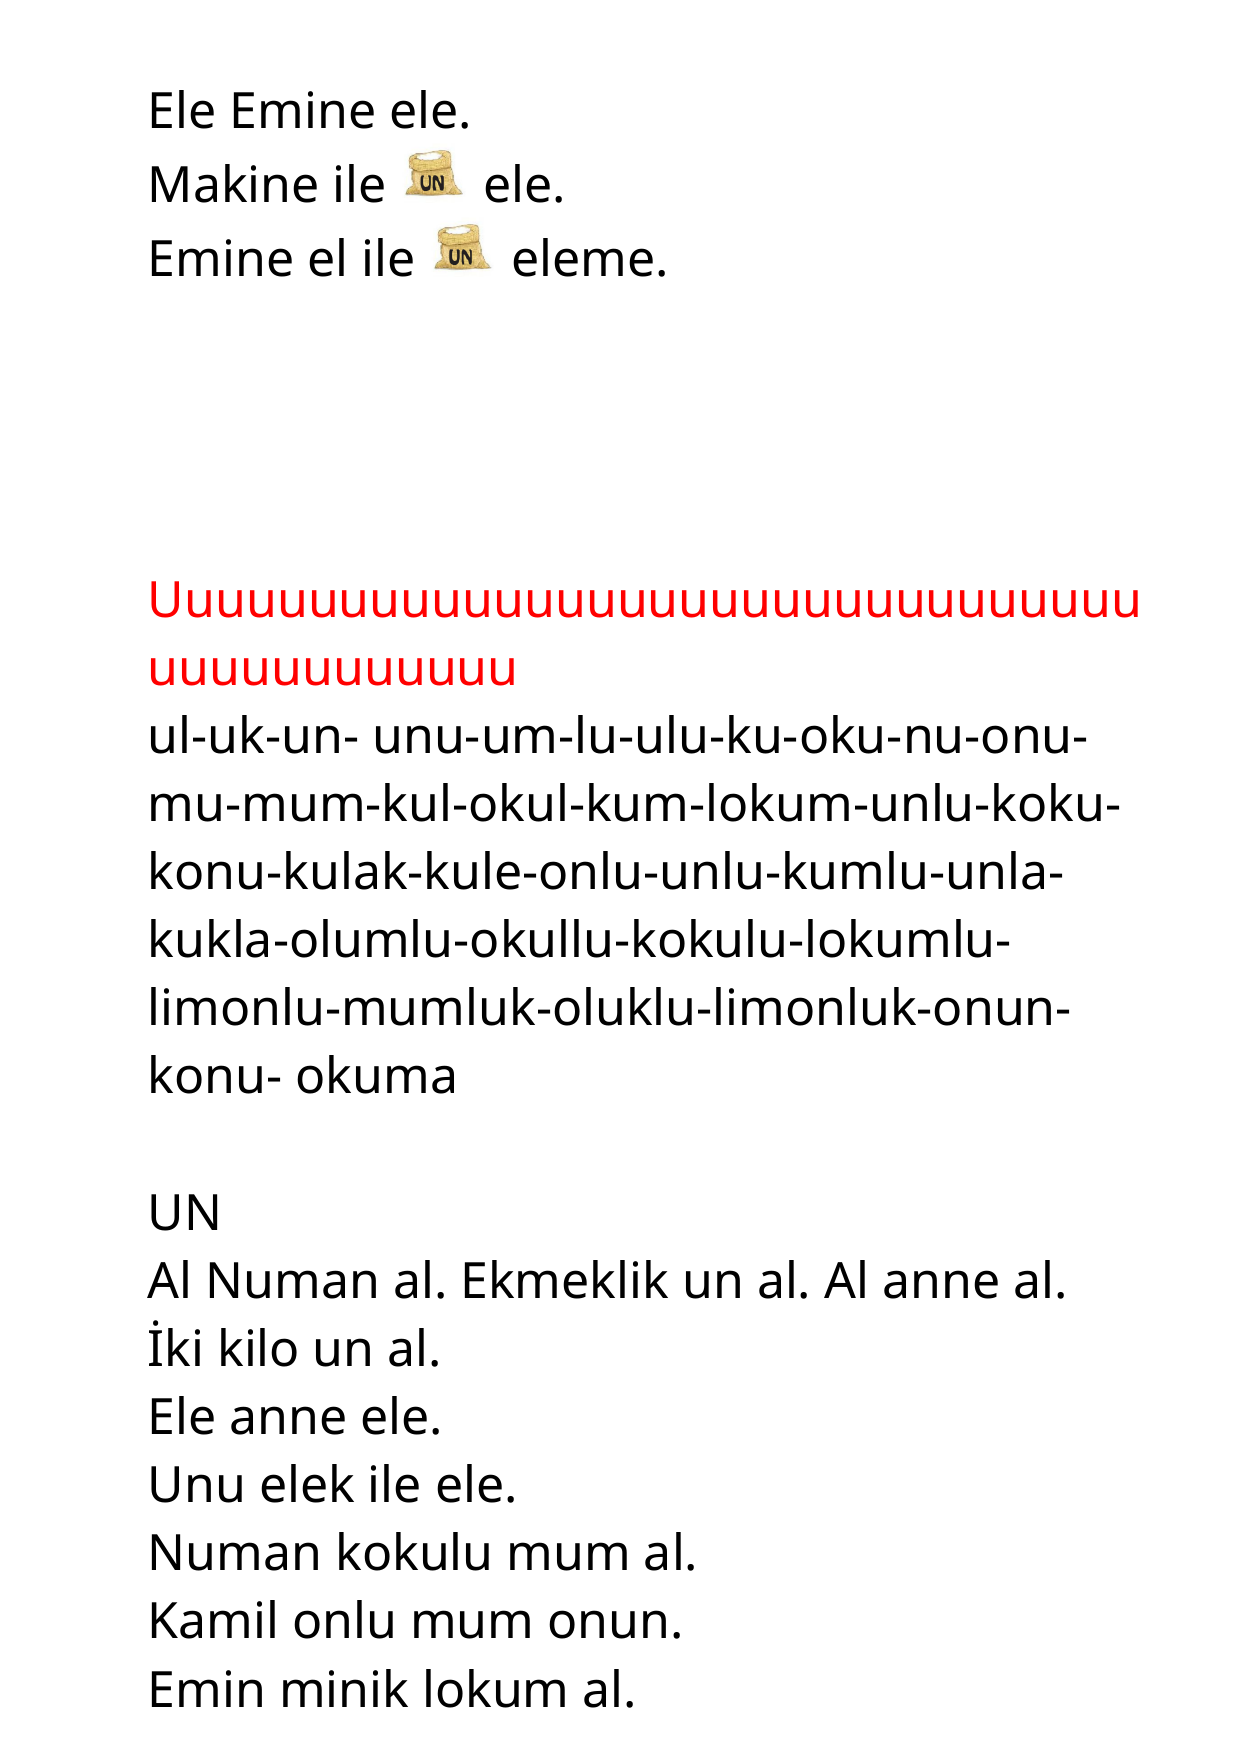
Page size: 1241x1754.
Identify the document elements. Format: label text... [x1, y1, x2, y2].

text Ele anne ele. [148, 1381, 1144, 1449]
text Ele Emine ele. [148, 75, 1144, 143]
picture [399, 143, 471, 203]
text Kamil onlu mum onun. [148, 1586, 1144, 1654]
picture [428, 217, 499, 277]
text Al Numan al. Ekmeklik un al. Al anne al. [148, 1245, 1144, 1313]
text Makine ile ele. [148, 143, 1144, 217]
text UN [148, 1177, 1144, 1245]
text Numan kokulu mum al. [148, 1517, 1144, 1586]
text Unu elek ile ele. [148, 1449, 1144, 1517]
text Emine el ile eleme. [148, 217, 1144, 291]
text ul-uk-un- unu-um-lu-ulu-ku-oku-nu-onu-mu-mum-kul-okul-kum-lokum-unlu-koku-konu-kulak-kule-onlu-unlu-kumlu-unla-kukla-olumlu-okullu-kokulu-lokumlu-limonlu-mumluk-oluklu-limonluk-onun-konu- okuma [148, 700, 1144, 1109]
text Emin minik lokum al. [148, 1654, 1144, 1722]
text Uuuuuuuuuuuuuuuuuuuuuuuuuuuuuuuuuuuuuuuuuuuu [148, 564, 1144, 700]
text İki kilo un al. [148, 1313, 1144, 1381]
